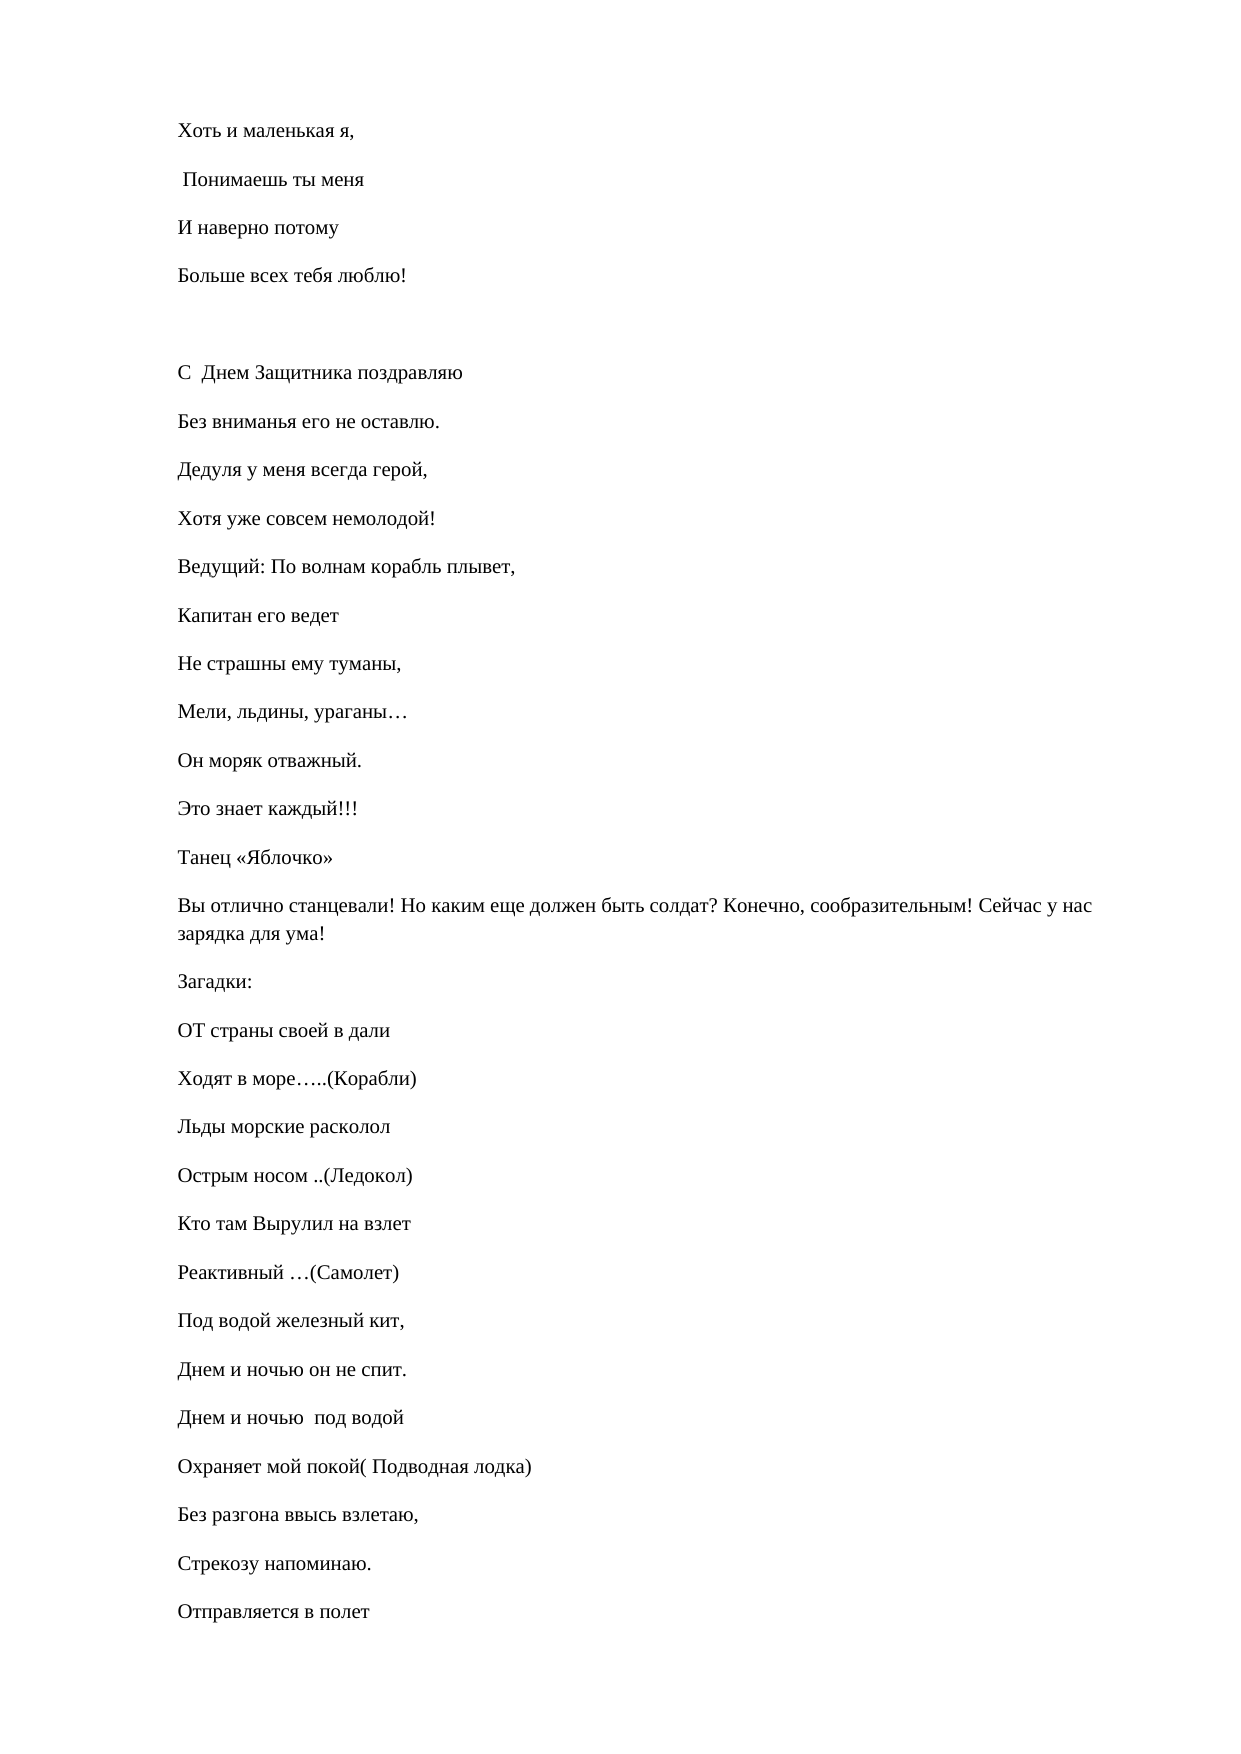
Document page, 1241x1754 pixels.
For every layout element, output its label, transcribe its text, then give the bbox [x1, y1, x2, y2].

text Стрекозу напоминаю. [177, 1550, 1152, 1574]
text С Днем Защитника поздравляю [177, 360, 1152, 384]
text Охраняет мой покой( Подводная лодка) [177, 1453, 1152, 1478]
text Понимаешь ты меня [177, 167, 1152, 191]
text Мели, льдины, ураганы… [177, 699, 1152, 723]
text ОТ страны своей в дали [177, 1018, 1152, 1042]
text Дедуля у меня всегда герой, [177, 457, 1152, 481]
text Хоть и маленькая я, [177, 118, 1152, 142]
text Ходят в море…..(Корабли) [177, 1066, 1152, 1090]
text Без вниманья его не оставлю. [177, 409, 1152, 433]
text Днем и ночью под водой [177, 1405, 1152, 1429]
text Танец «Яблочко» [177, 845, 1152, 869]
text Ведущий: По волнам корабль плывет, [177, 554, 1152, 578]
text Больше всех тебя люблю! [177, 263, 1152, 287]
text Не страшны ему туманы, [177, 651, 1152, 675]
text Острым носом ..(Ледокол) [177, 1163, 1152, 1187]
text Хотя уже совсем немолодой! [177, 506, 1152, 530]
text Отправляется в полет [177, 1599, 1152, 1623]
text Льды морские расколол [177, 1114, 1152, 1138]
text Вы отлично станцевали! Но каким еще должен быть солдат? Конечно, сообразительным! Сейчас у нас зарядка для ума! [177, 893, 1152, 945]
text Днем и ночью он не спит. [177, 1357, 1152, 1381]
text Загадки: [177, 969, 1152, 993]
text Кто там Вырулил на взлет [177, 1211, 1152, 1235]
text Он моряк отважный. [177, 748, 1152, 772]
text И наверно потому [177, 215, 1152, 239]
text Это знает каждый!!! [177, 796, 1152, 820]
text Капитан его ведет [177, 602, 1152, 627]
text Реактивный …(Самолет) [177, 1260, 1152, 1284]
text Без разгона ввысь взлетаю, [177, 1502, 1152, 1526]
text Под водой железный кит, [177, 1308, 1152, 1332]
